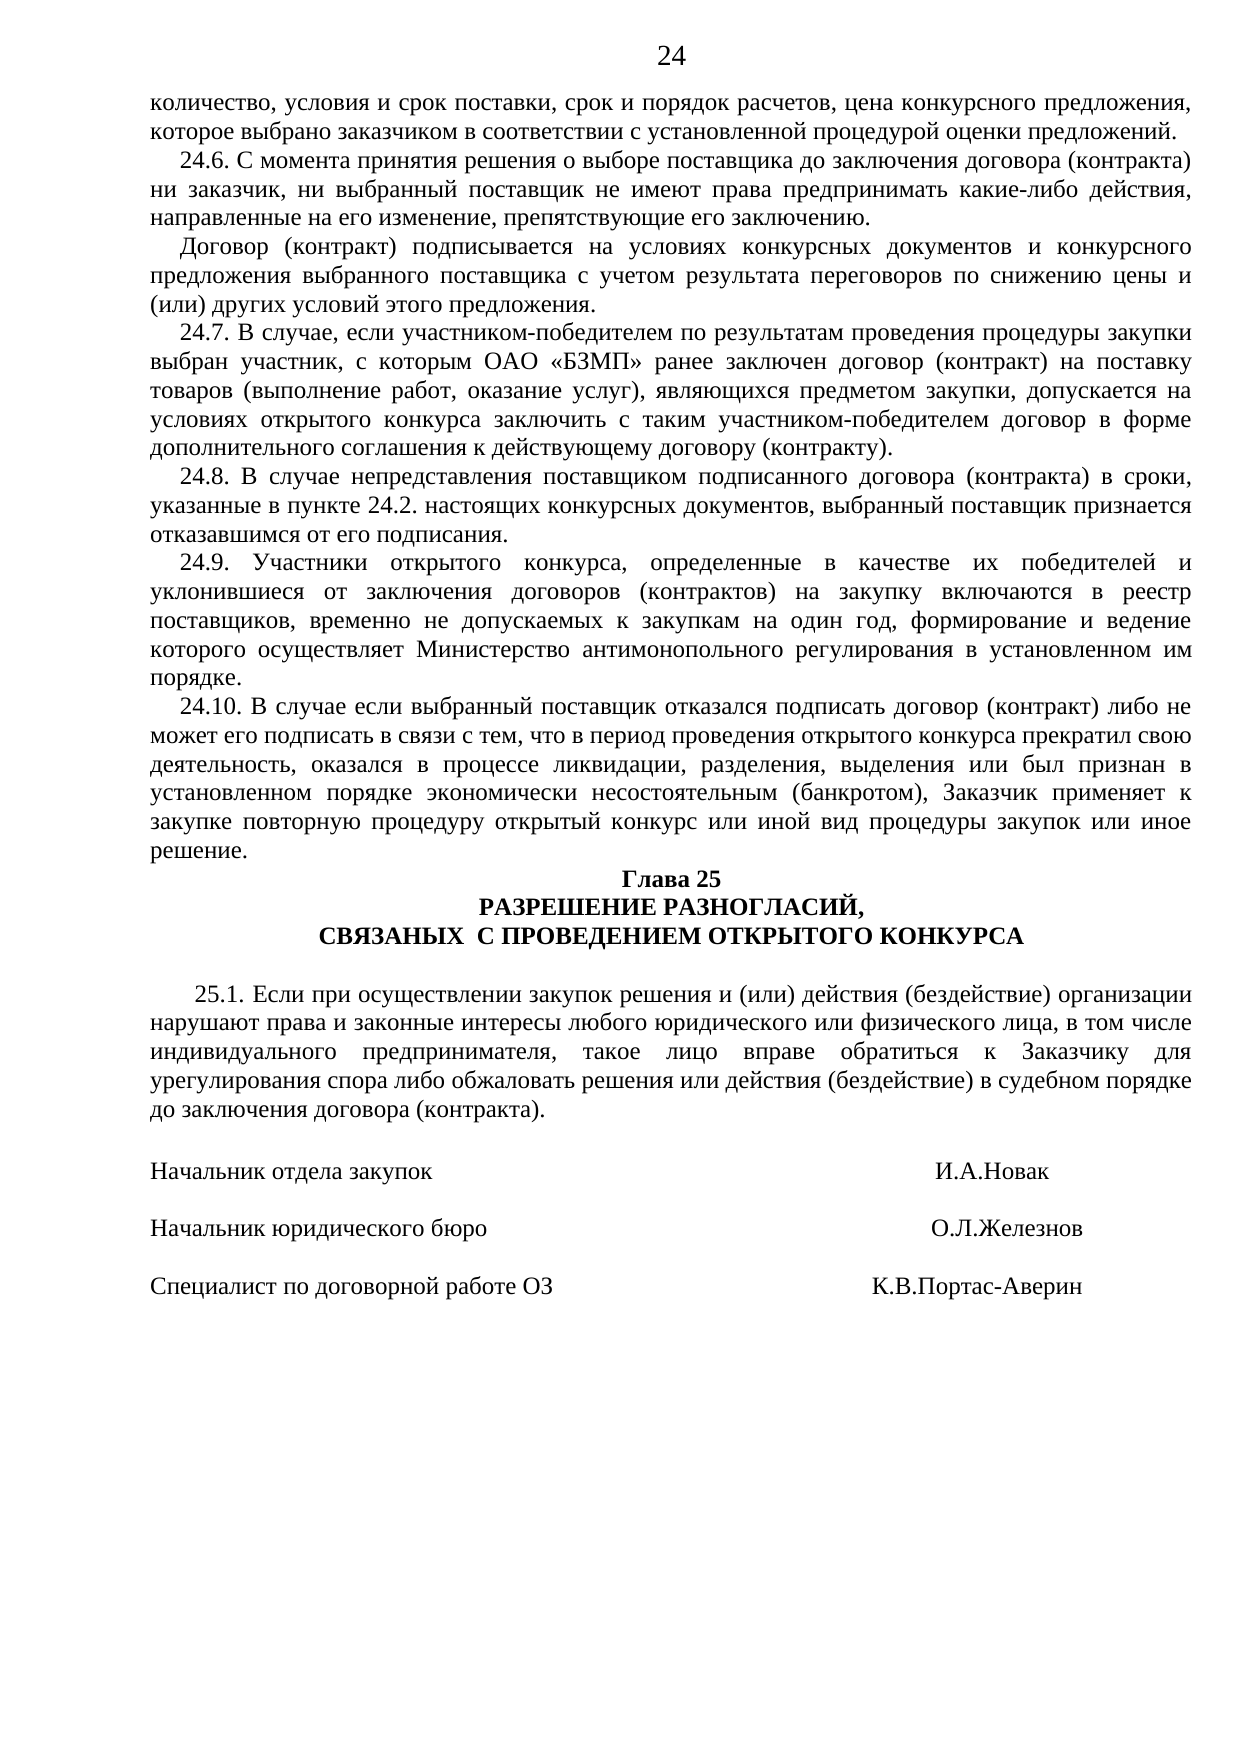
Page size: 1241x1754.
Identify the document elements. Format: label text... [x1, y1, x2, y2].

text Специалист по договорной работе ОЗ К.В.Портас-Аверин [150, 1271, 1193, 1300]
text РАЗРЕШЕНИЕ РАЗНОГЛАСИЙ, [150, 892, 1193, 921]
text 24.7. В случае, если участником-победителем по результатам проведения процедуры закупки выбран участник, с которым ОАО «БЗМП» ранее заключен договор (контракт) на поставку товаров (выполнение работ, оказание услуг), являющихся предметом закупки, допускается на условиях открытого конкурса заключить с таким участником-победителем договор в форме дополнительного соглашения к действующему договору (контракту). [150, 317, 1193, 461]
text 24.9. Участники открытого конкурса, определенные в качестве их победителей и уклонившиеся от заключения договоров (контрактов) на закупку включаются в реестр поставщиков, временно не допускаемых к закупкам на один год, формирование и ведение которого осуществляет Министерство антимонопольного регулирования в установленном им порядке. [150, 547, 1193, 691]
text 24.8. В случае непредставления поставщиком подписанного договора (контракта) в сроки, указанные в пункте 24.2. настоящих конкурсных документов, выбранный поставщик признается отказавшимся от его подписания. [150, 461, 1193, 547]
text 25.1. Если при осуществлении закупок решения и (или) действия (бездействие) организации нарушают права и законные интересы любого юридического или физического лица, в том числе индивидуального предпринимателя, такое лицо вправе обратиться к Заказчику для урегулирования спора либо обжаловать решения или действия (бездействие) в судебном порядке до заключения договора (контракта). [150, 979, 1193, 1122]
text Глава 25 [150, 864, 1193, 892]
text Начальник отдела закупок И.А.Новак [150, 1156, 1193, 1185]
text 24.6. С момента принятия решения о выборе поставщика до заключения договора (контракта) ни заказчик, ни выбранный поставщик не имеют права предпринимать какие-либо действия, направленные на его изменение, препятствующие его заключению. [150, 145, 1193, 231]
text Договор (контракт) подписывается на условиях конкурсных документов и конкурсного предложения выбранного поставщика с учетом результата переговоров по снижению цены и (или) других условий этого предложения. [150, 231, 1193, 317]
text СВЯЗАНЫХ С ПРОВЕДЕНИЕМ ОТКРЫТОГО КОНКУРСА [150, 921, 1193, 950]
text Начальник юридического бюро О.Л.Железнов [150, 1213, 1193, 1242]
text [150, 87, 1193, 145]
text 24.10. В случае если выбранный поставщик отказался подписать договор (контракт) либо не может его подписать в связи с тем, что в период проведения открытого конкурса прекратил свою деятельность, оказался в процессе ликвидации, разделения, выделения или был признан в установленном порядке экономически несостоятельным (банкротом), Заказчик применяет к закупке повторную процедуру открытый конкурс или иной вид процедуры закупок или иное решение. [150, 691, 1193, 864]
